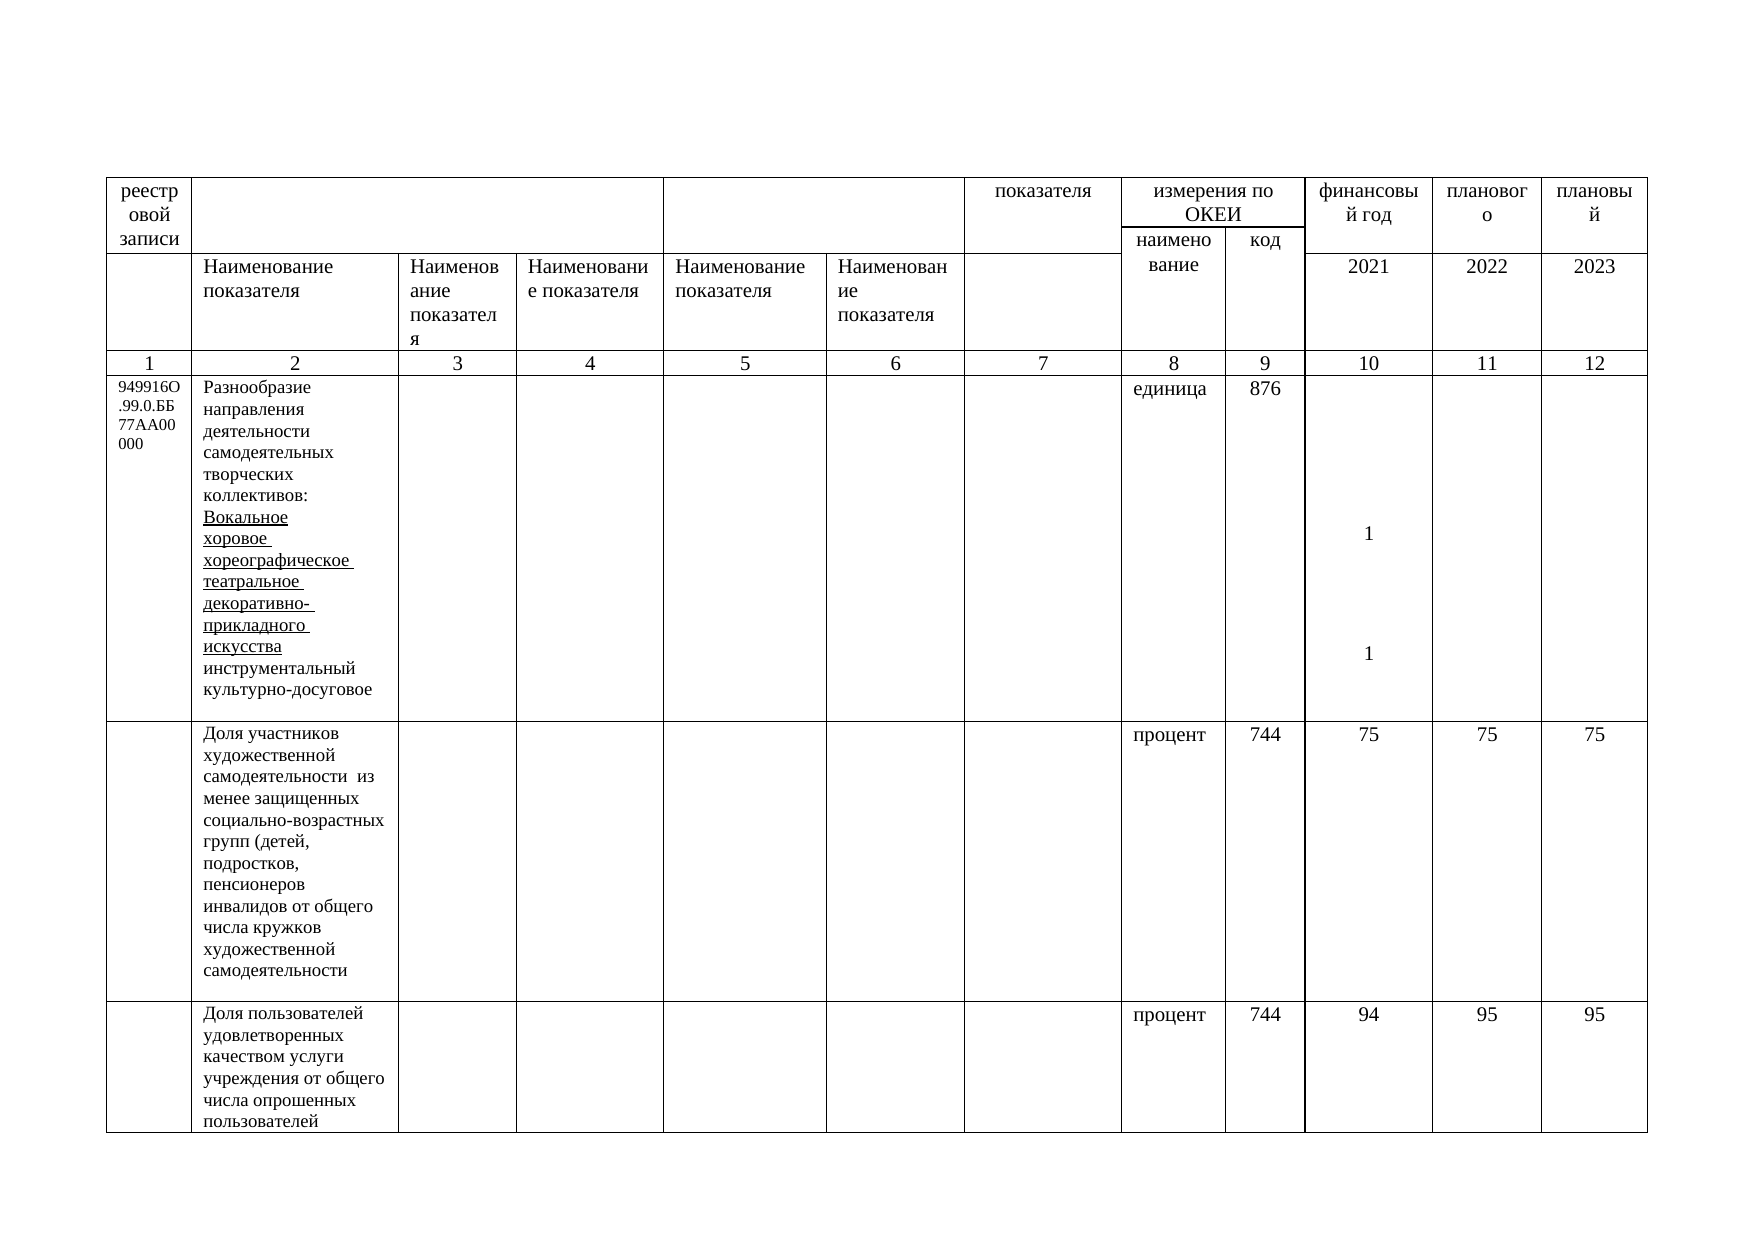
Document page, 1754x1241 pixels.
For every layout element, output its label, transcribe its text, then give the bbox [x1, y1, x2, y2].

table_cell [517, 376, 663, 721]
table_cell [517, 1002, 663, 1132]
table_cell [965, 376, 1121, 721]
table_cell 75 [1542, 722, 1647, 1001]
table_cell [827, 722, 964, 1001]
table_cell 7 [965, 351, 1121, 375]
table_cell [107, 254, 191, 350]
table_cell Разнообразие направления деятельности самодеятельных творческих коллективов: Вокальное хоровое хореографическое театральное декоративно- прикладного искусства инструментальный культурно-досуговое [192, 376, 398, 721]
table_cell 12 [1542, 351, 1647, 375]
table_cell Доля участников художественной самодеятельности из менее защищенных социально-возрастных групп (детей, подростков, пенсионеров инвалидов от общего числа кружков художественной самодеятельности [192, 722, 398, 1001]
table_cell [664, 1002, 826, 1132]
table_cell Наименование показателя [664, 254, 826, 350]
table_cell 94 [1306, 1002, 1432, 1132]
table_cell Доля пользователей удовлетворенных качеством услуги учреждения от общего числа опрошенных пользователей [192, 1002, 398, 1132]
table_cell 75 [1306, 722, 1432, 1001]
table_cell [965, 1002, 1121, 1132]
table_cell Наименование показателя [192, 254, 398, 350]
table_cell Наименование показателя [827, 254, 964, 350]
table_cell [965, 178, 1121, 253]
table_cell Наименование показателя [517, 254, 663, 350]
table_cell [107, 1002, 191, 1132]
table_cell [517, 722, 663, 1001]
table_cell [1433, 376, 1541, 721]
table_cell процент [1122, 1002, 1225, 1132]
table_cell [399, 722, 516, 1001]
table_cell наименование [1122, 228, 1225, 350]
table_cell 1 1 [1306, 376, 1432, 721]
table_cell 95 [1433, 1002, 1541, 1132]
table_cell 2 [192, 351, 398, 375]
table_cell код [1226, 228, 1304, 350]
table_cell [664, 376, 826, 721]
table_cell [827, 376, 964, 721]
table_cell 876 [1226, 376, 1304, 721]
table_cell Наименование показателя [399, 254, 516, 350]
table_cell 10 [1306, 351, 1432, 375]
table_cell 6 [827, 351, 964, 375]
table_cell 3 [399, 351, 516, 375]
table_cell [664, 722, 826, 1001]
table_cell [399, 376, 516, 721]
table_cell 8 [1122, 351, 1225, 375]
table_cell единица [1122, 376, 1225, 721]
table_cell 2023 [1542, 254, 1647, 350]
table_cell 744 [1226, 722, 1304, 1001]
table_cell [1122, 178, 1304, 226]
table_cell 2й плановый [1542, 178, 1647, 253]
table_cell 11 [1433, 351, 1541, 375]
table_cell [827, 1002, 964, 1132]
table_cell 4 [517, 351, 663, 375]
table_cell 2021 [1306, 254, 1432, 350]
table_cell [1306, 178, 1432, 253]
table_cell 1-й планового [1433, 178, 1541, 253]
table_cell [107, 722, 191, 1001]
table_cell 9 [1226, 351, 1304, 375]
table_cell [965, 254, 1121, 350]
table_cell 949916О.99.0.ББ77АА00000 [107, 376, 191, 721]
table_cell 5 [664, 351, 826, 375]
table_cell 95 [1542, 1002, 1647, 1132]
table_cell 2022 [1433, 254, 1541, 350]
table_cell 75 [1433, 722, 1541, 1001]
table_cell 1 [107, 351, 191, 375]
table_cell 744 [1226, 1002, 1304, 1132]
table_cell [399, 1002, 516, 1132]
table_cell процент [1122, 722, 1225, 1001]
table_cell [965, 722, 1121, 1001]
table_cell [1542, 376, 1647, 721]
